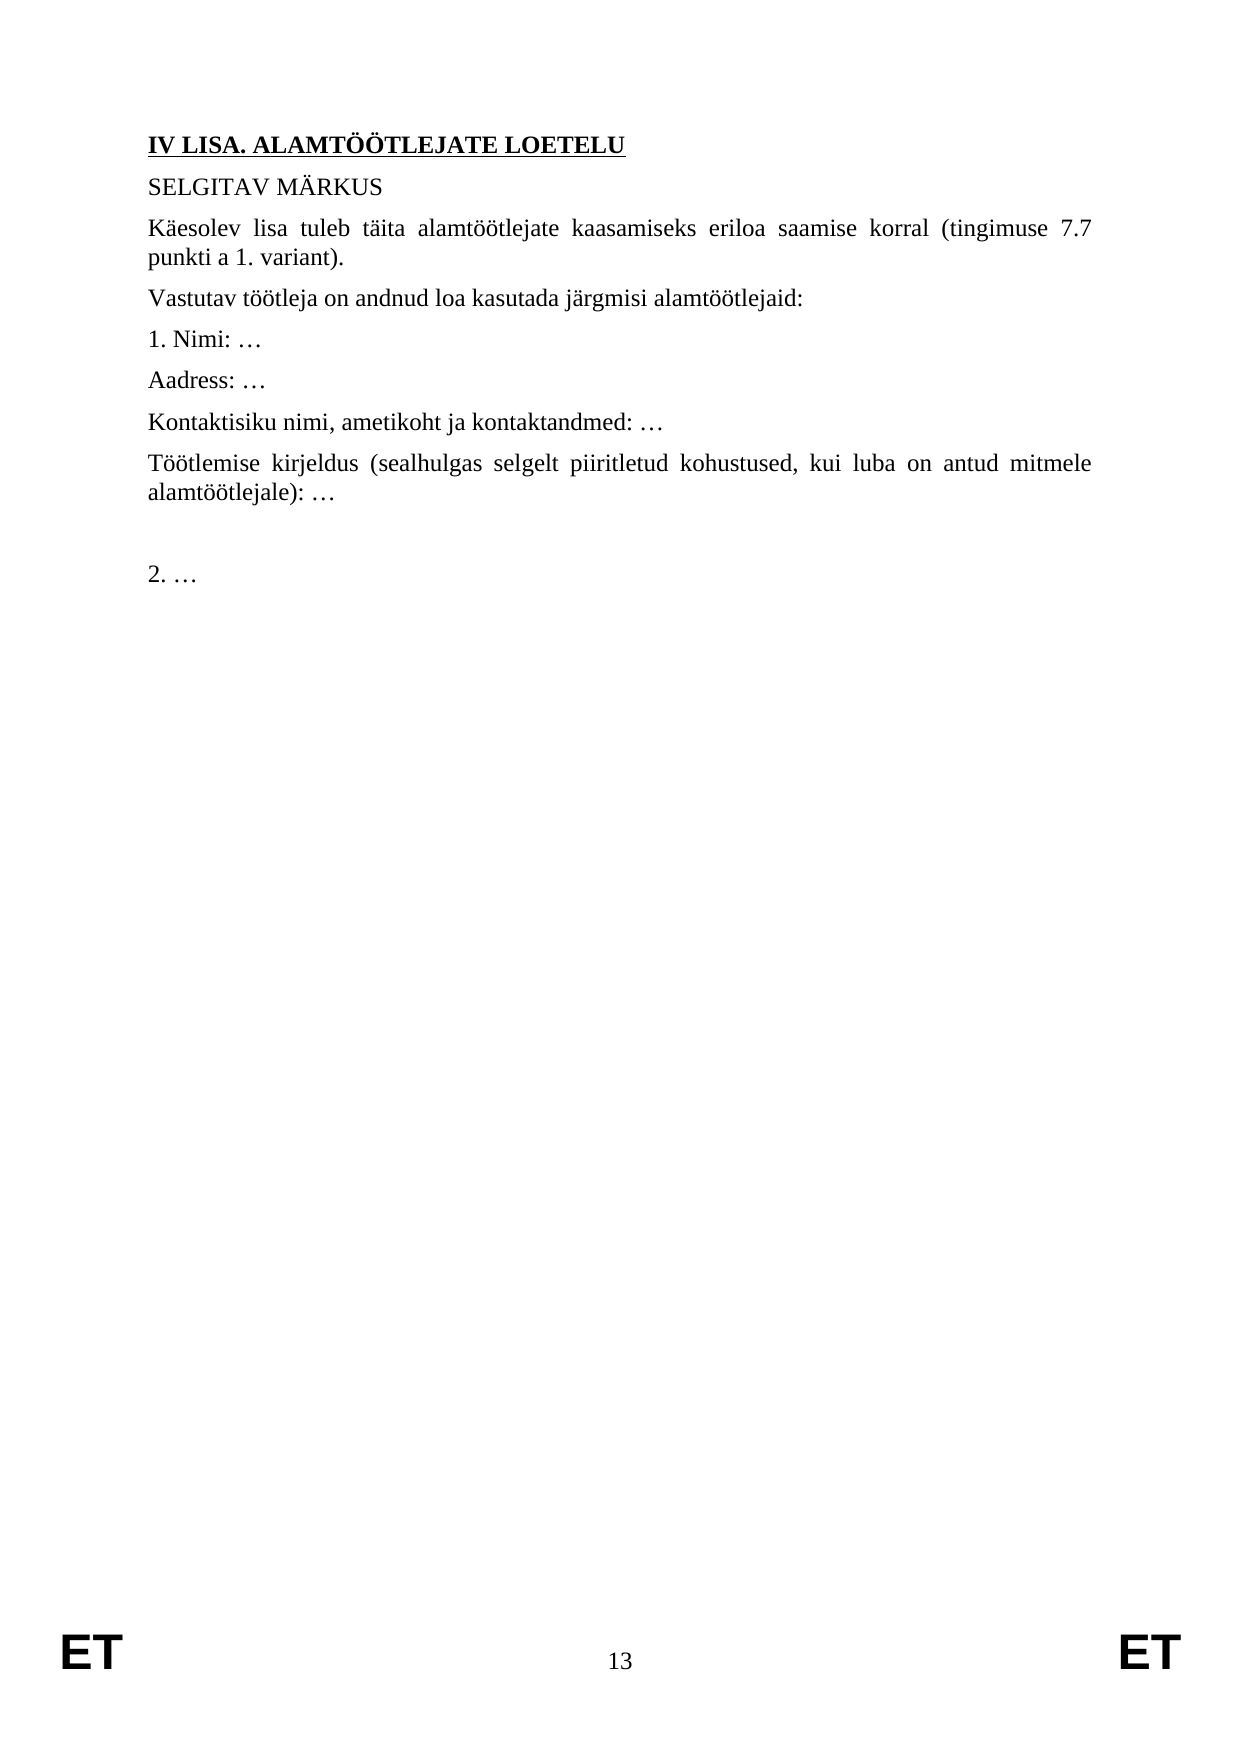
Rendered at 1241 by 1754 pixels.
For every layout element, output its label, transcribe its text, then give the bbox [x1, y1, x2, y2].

text SELGITAV MÄRKUS [148, 172, 1093, 201]
text Käesolev lisa tuleb täita alamtöötlejate kaasamiseks eriloa saamise korral (tingimuse 7.7 punkti a 1. variant). [148, 213, 1093, 271]
text Töötlemise kirjeldus (sealhulgas selgelt piiritletud kohustused, kui luba on antud mitmele alamtöötlejale): … [148, 448, 1093, 506]
text IV LISA. ALAMTÖÖTLEJATE LOETELU [148, 131, 1093, 159]
text Vastutav töötleja on andnud loa kasutada järgmisi alamtöötlejaid: [148, 283, 1093, 312]
text Aadress: … [148, 366, 1093, 394]
text Kontaktisiku nimi, ametikoht ja kontaktandmed: … [148, 407, 1093, 436]
text 2. … [148, 559, 1093, 588]
text 1. Nimi: … [148, 324, 1093, 353]
